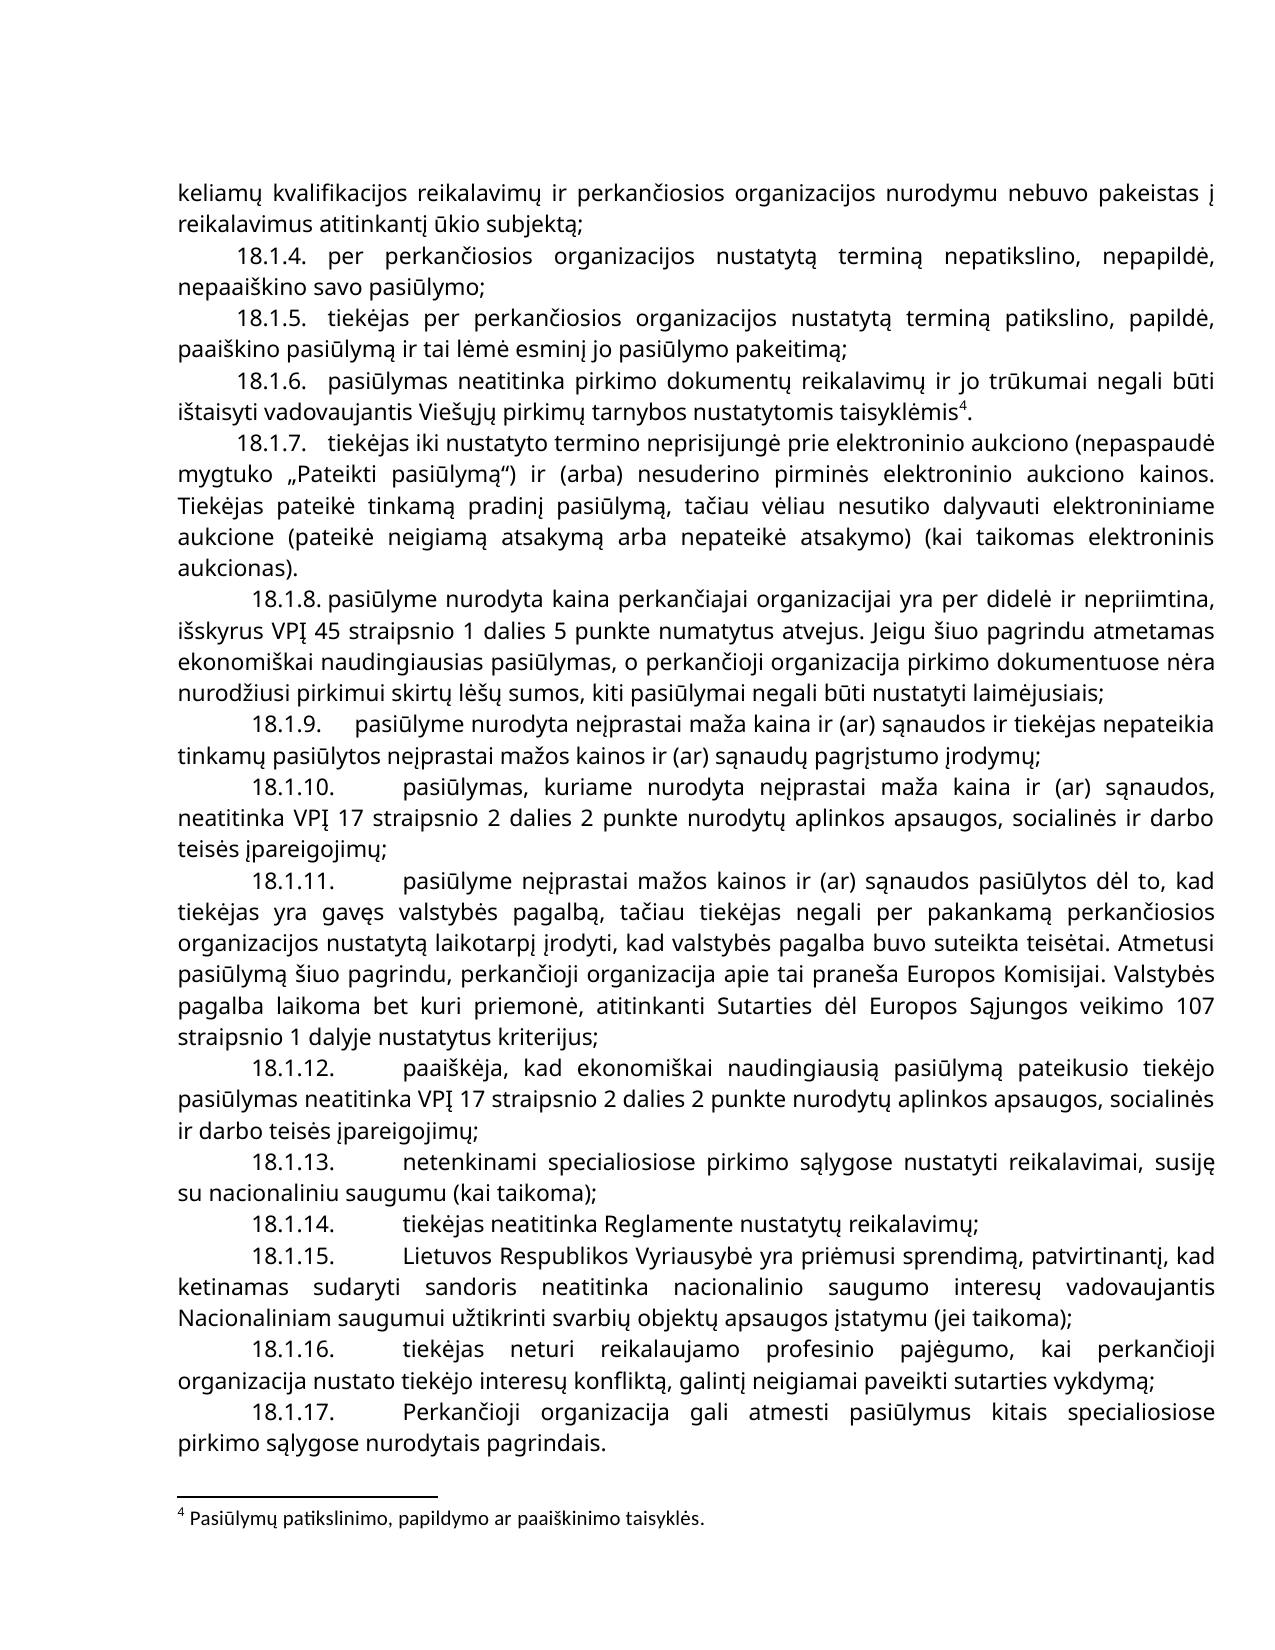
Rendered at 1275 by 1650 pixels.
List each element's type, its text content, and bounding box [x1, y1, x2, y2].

list pasiūlyme neįprastai mažos kainos ir (ar) sąnaudos pasiūlytos dėl to, kad tiekėjas yra gavęs valstybės pagalbą, tačiau tiekėjas negali per pakankamą perkančiosios organizacijos nustatytą laikotarpį įrodyti, kad valstybės pagalba buvo suteikta teisėtai. Atmetusi pasiūlymą šiuo pagrindu, perkančioji organizacija apie tai praneša Europos Komisijai. Valstybės pagalba laikoma bet kuri priemonė, atitinkanti Sutarties dėl Europos Sąjungos veikimo 107 straipsnio 1 dalyje nustatytus kriterijus; [177, 865, 1216, 1052]
list Lietuvos Respublikos Vyriausybė yra priėmusi sprendimą, patvirtinantį, kad ketinamas sudaryti sandoris neatitinka nacionalinio saugumo interesų vadovaujantis Nacionaliniam saugumui užtikrinti svarbių objektų apsaugos įstatymu (jei taikoma); [177, 1240, 1216, 1333]
list paaiškėja, kad ekonomiškai naudingiausią pasiūlymą pateikusio tiekėjo pasiūlymas neatitinka VPĮ 17 straipsnio 2 dalies 2 punkte nurodytų aplinkos apsaugos, socialinės ir darbo teisės įpareigojimų; [177, 1052, 1216, 1146]
list tiekėjas per perkančiosios organizacijos nustatytą terminą patikslino, papildė, paaiškino pasiūlymą ir tai lėmė esminį jo pasiūlymo pakeitimą; [177, 302, 1216, 365]
list tiekėjas iki nustatyto termino neprisijungė prie elektroninio aukciono (nepaspaudė mygtuko „Pateikti pasiūlymą“) ir (arba) nesuderino pirminės elektroninio aukciono kainos. Tiekėjas pateikė tinkamą pradinį pasiūlymą, tačiau vėliau nesutiko dalyvauti elektroniniame aukcione (pateikė neigiamą atsakymą arba nepateikė atsakymo) (kai taikomas elektroninis aukcionas). [177, 427, 1216, 583]
list pasiūlyme nurodyta neįprastai maža kaina ir (ar) sąnaudos ir tiekėjas nepateikia tinkamų pasiūlytos neįprastai mažos kainos ir (ar) sąnaudų pagrįstumo įrodymų; [177, 708, 1216, 771]
list Perkančioji organizacija gali atmesti pasiūlymus kitais specialiosiose pirkimo sąlygose nurodytais pagrindais. [177, 1396, 1216, 1458]
list pasiūlyme nurodyta kaina perkančiajai organizacijai yra per didelė ir nepriimtina, išskyrus VPĮ 45 straipsnio 1 dalies 5 punkte numatytus atvejus. Jeigu šiuo pagrindu atmetamas ekonomiškai naudingiausias pasiūlymas, o perkančioji organizacija pirkimo dokumentuose nėra nurodžiusi pirkimui skirtų lėšų sumos, kiti pasiūlymai negali būti nustatyti laimėjusiais; [177, 583, 1216, 708]
list per perkančiosios organizacijos nustatytą terminą nepatikslino, nepapildė, nepaaiškino savo pasiūlymo; [177, 240, 1216, 302]
list pasiūlymas neatitinka pirkimo dokumentų reikalavimų ir jo trūkumai negali būti ištaisyti vadovaujantis Viešųjų pirkimų tarnybos nustatytomis taisyklėmis. [177, 365, 1216, 427]
list tiekėjas neatitinka Reglamente nustatytų reikalavimų; [177, 1208, 1216, 1240]
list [177, 177, 1216, 240]
list tiekėjas neturi reikalaujamo profesinio pajėgumo, kai perkančioji organizacija nustato tiekėjo interesų konfliktą, galintį neigiamai paveikti sutarties vykdymą; [177, 1333, 1216, 1396]
list netenkinami specialiosiose pirkimo sąlygose nustatyti reikalavimai, susiję su nacionaliniu saugumu (kai taikoma); [177, 1146, 1216, 1208]
list pasiūlymas, kuriame nurodyta neįprastai maža kaina ir (ar) sąnaudos, neatitinka VPĮ 17 straipsnio 2 dalies 2 punkte nurodytų aplinkos apsaugos, socialinės ir darbo teisės įpareigojimų; [177, 771, 1216, 865]
